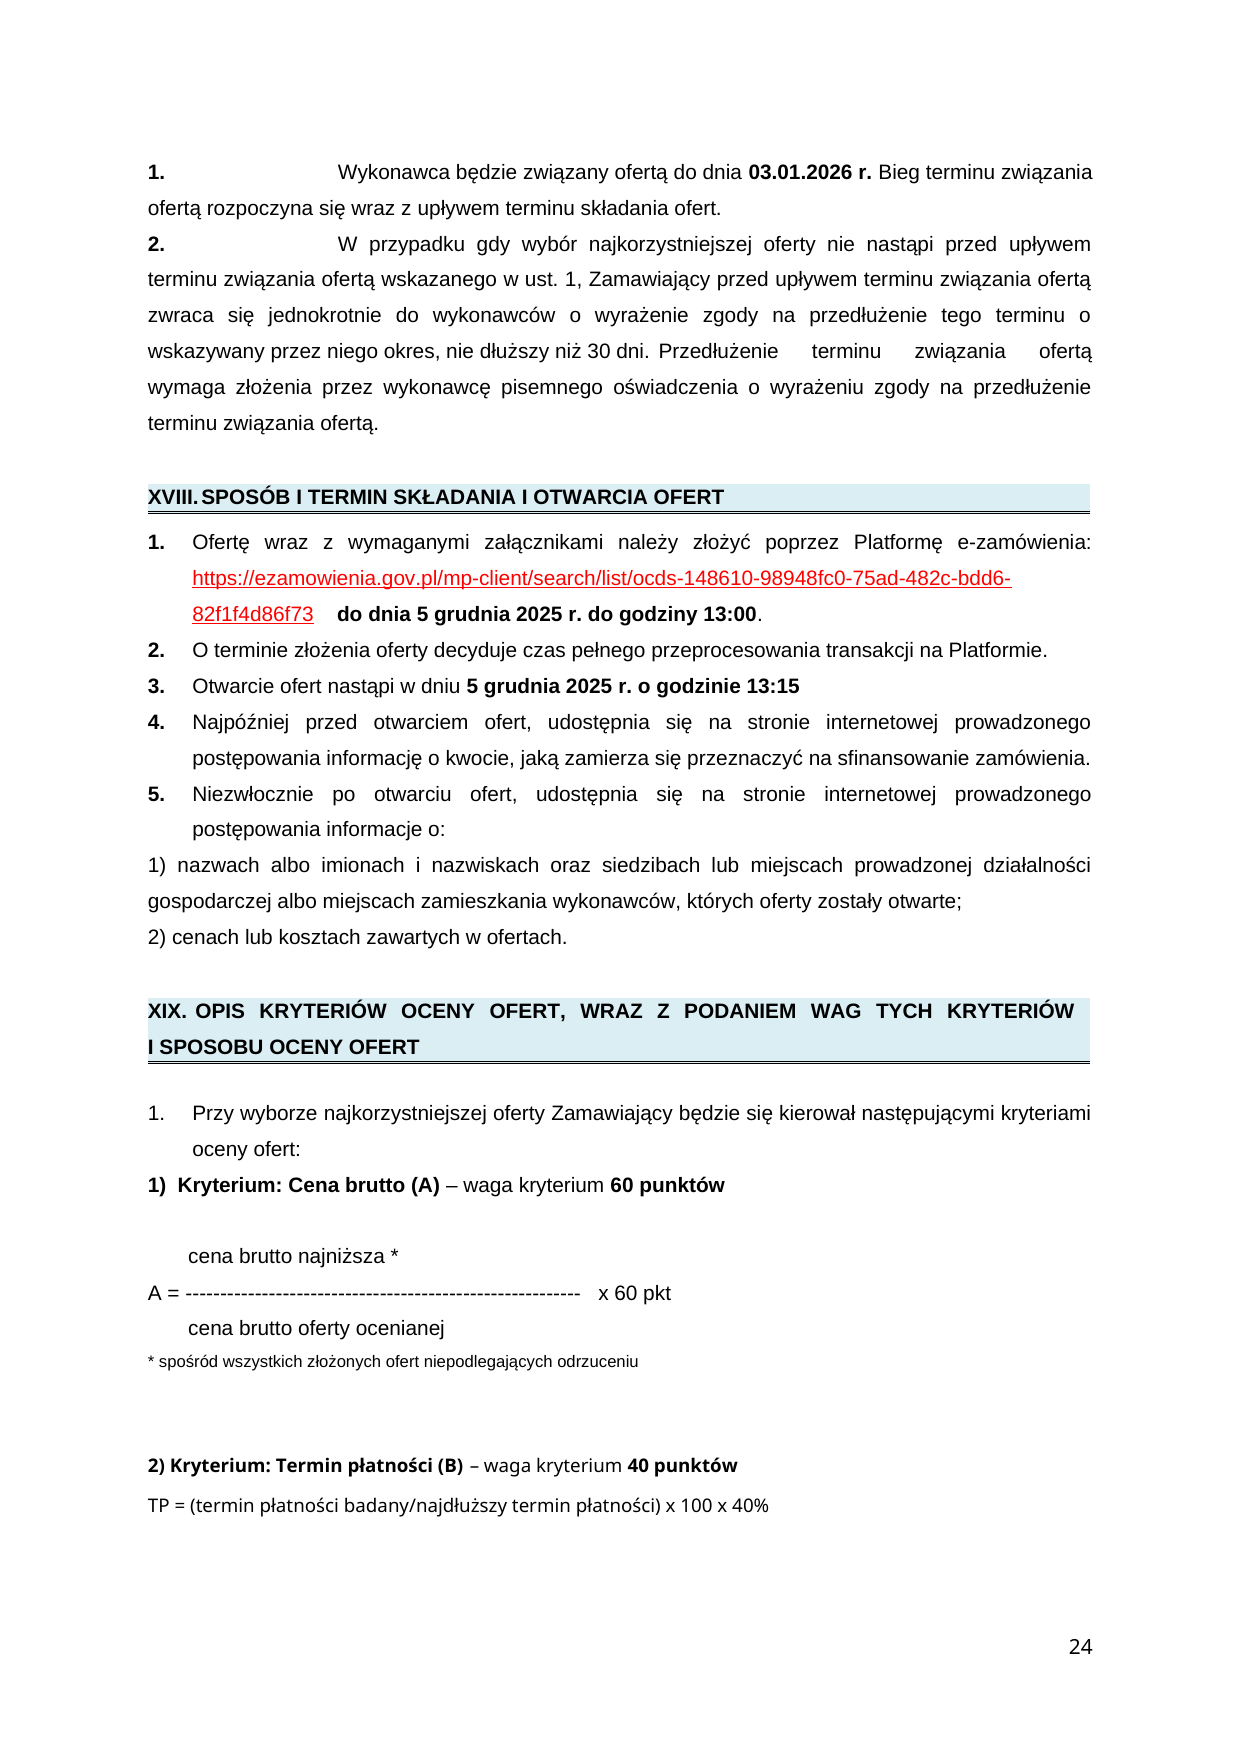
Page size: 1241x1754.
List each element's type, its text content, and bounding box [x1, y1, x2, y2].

list Kryterium: Cena brutto (A) – waga kryterium 60 punktów [148, 1172, 1092, 1196]
list W przypadku gdy wybór najkorzystniejszej oferty nie nastąpi przed upływem terminu związania ofertą wskazanego w ust. 1, Zamawiający przed upływem terminu związania ofertą zwraca się jednokrotnie do wykonawców o wyrażenie zgody na przedłużenie tego terminu o wskazywany przez niego okres, nie dłuższy niż 30 dni. Przedłużenie terminu związania ofertą wymaga złożenia przez wykonawcę pisemnego oświadczenia o wyrażeniu zgody na przedłużenie terminu związania ofertą. [148, 231, 1092, 435]
list Najpóźniej przed otwarciem ofert, udostępnia się na stronie internetowej prowadzonego postępowania informację o kwocie, jaką zamierza się przeznaczyć na sfinansowanie zamówienia. [148, 709, 1092, 769]
list OPIS KRYTERIÓW OCENY OFERT, WRAZ Z PODANIEM WAG TYCH KRYTERIÓW I SPOSOBU OCENY OFERT [148, 998, 1090, 1061]
list Niezwłocznie po otwarciu ofert, udostępnia się na stronie internetowej prowadzonego postępowania informacje o: [148, 781, 1092, 841]
list Przy wyborze najkorzystniejszej oferty Zamawiający będzie się kierował następującymi kryteriami oceny ofert: [148, 1101, 1092, 1161]
list Wykonawca będzie związany ofertą do dnia 03.01.2026 r. Bieg terminu związania ofertą rozpoczyna się wraz z upływem terminu składania ofert. [148, 159, 1092, 219]
list Ofertę wraz z wymaganymi załącznikami należy złożyć poprzez Platformę e-zamówienia: https://ezamowienia.gov.pl/mp-client/search/list/ocds-148610-98948fc0-75ad-482c-bdd6-82f1f4d86f73 do dnia 5 grudnia 2025 r. do godziny 13:00. [148, 530, 1092, 626]
list cena brutto oferty ocenianej [148, 1316, 1092, 1340]
text 1) nazwach albo imionach i nazwiskach oraz siedzibach lub miejscach prowadzonej działalności gospodarczej albo miejscach zamieszkania wykonawców, których oferty zostały otwarte; [148, 853, 1092, 913]
text TP = (termin płatności badany/najdłuższy termin płatności) x 100 x 40% [148, 1493, 1092, 1518]
list * spośród wszystkich złożonych ofert niepodlegających odrzuceniu [148, 1352, 1092, 1371]
list Otwarcie ofert nastąpi w dniu 5 grudnia 2025 r. o godzinie 13:15 [148, 673, 1092, 697]
text 2) Kryterium: Termin płatności (B) – waga kryterium 40 punktów [148, 1453, 1092, 1478]
list cena brutto najniższa * [148, 1244, 1092, 1268]
text 2) cenach lub kosztach zawartych w ofertach. [148, 925, 1092, 949]
list O terminie złożenia oferty decyduje czas pełnego przeprocesowania transakcji na Platformie. [148, 638, 1092, 662]
list A = --------------------------------------------------------- x 60 pkt [148, 1280, 1092, 1304]
list SPOSÓB I TERMIN SKŁADANIA I OTWARCIA OFERT [148, 484, 1090, 511]
